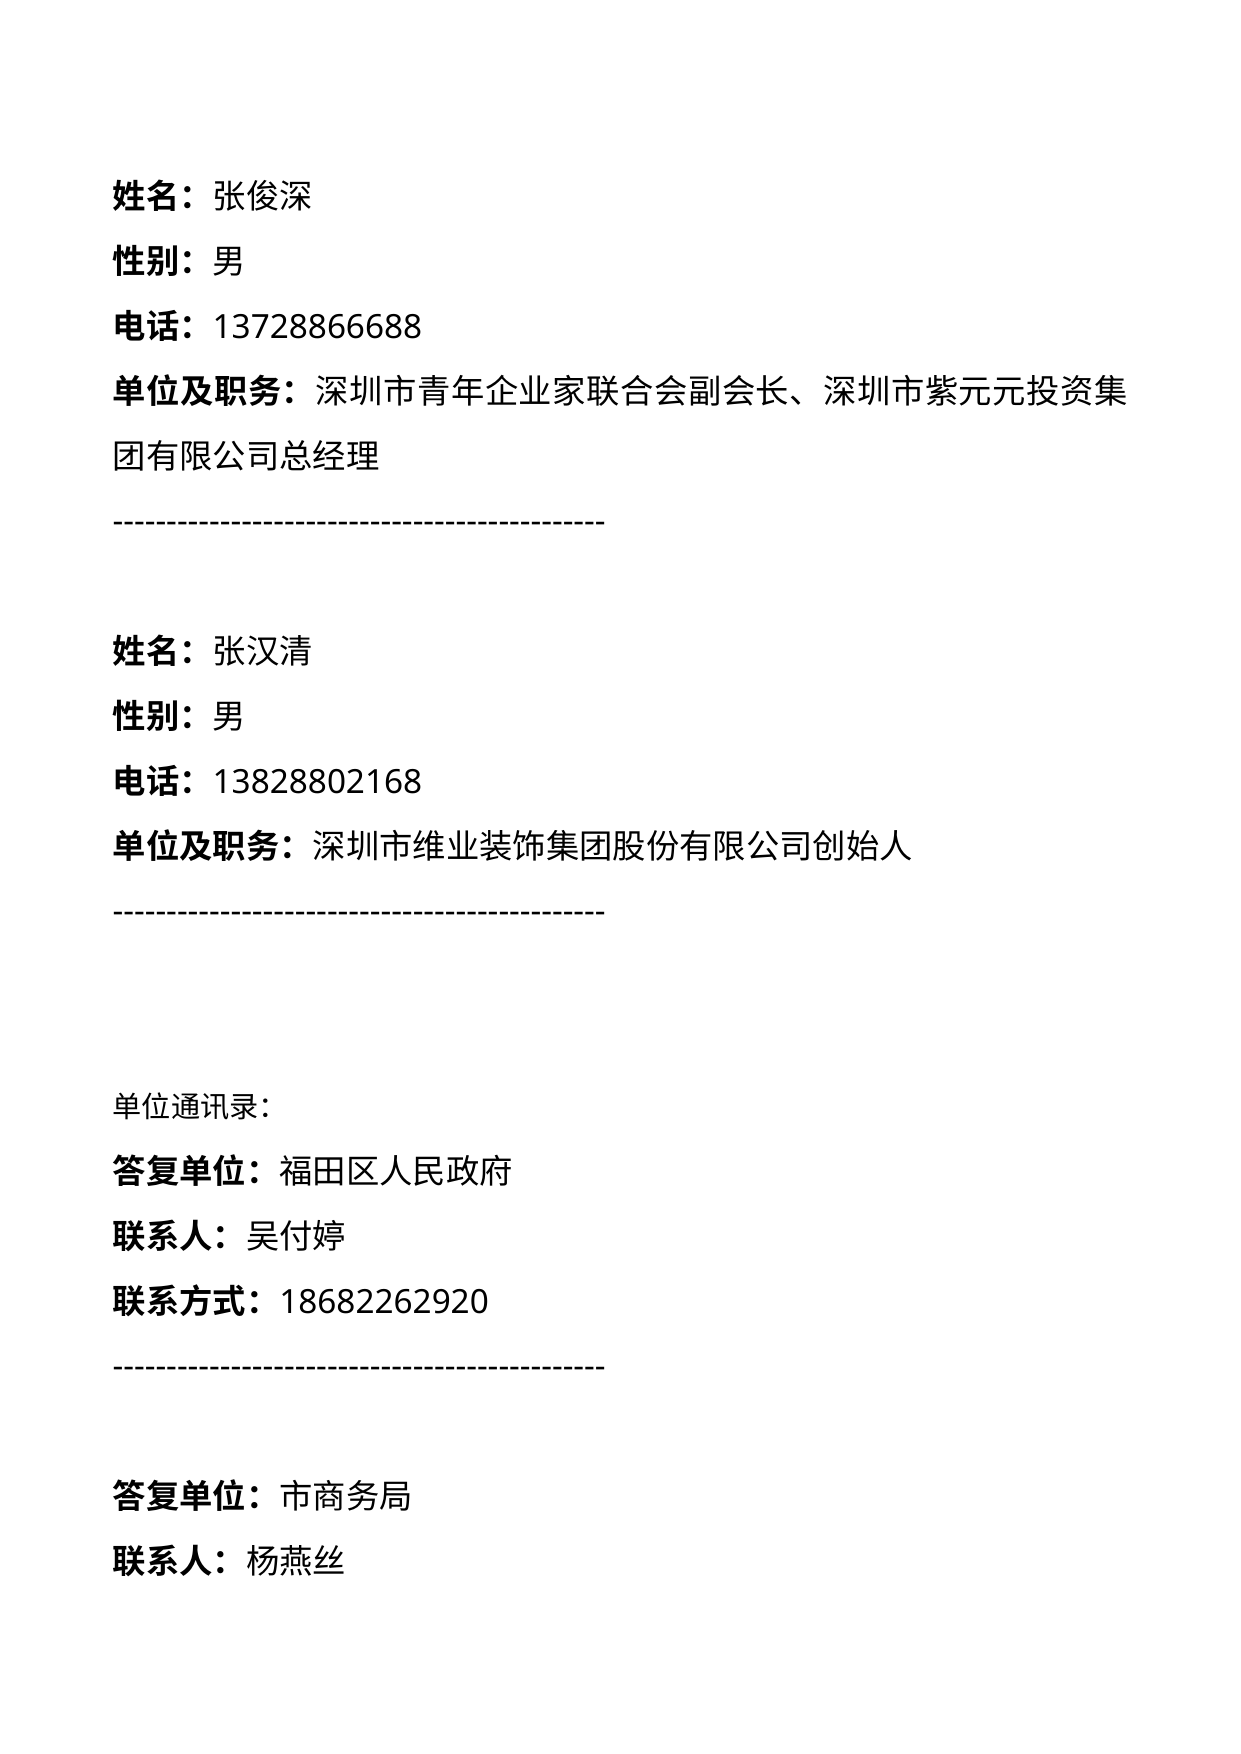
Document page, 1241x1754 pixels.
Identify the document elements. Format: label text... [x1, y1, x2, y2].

text 性别：男 [112, 682, 1128, 747]
text 电话：13728866688 [112, 292, 1128, 357]
text 性别：男 [112, 227, 1128, 292]
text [112, 1332, 1128, 1397]
text 答复单位：福田区人民政府 [112, 1137, 1128, 1202]
text 联系方式：18682262920 [112, 1267, 1128, 1332]
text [112, 487, 1128, 552]
text 答复单位：市商务局 [112, 1462, 1128, 1527]
text 单位及职务：深圳市维业装饰集团股份有限公司创始人 [112, 812, 1128, 877]
text 联系人：吴付婷 [112, 1202, 1128, 1267]
text ---------------------------------------------- [112, 877, 1128, 942]
text 姓名：张俊深 [112, 162, 1128, 227]
text 联系人：杨燕丝 [112, 1527, 1128, 1592]
text 单位及职务：深圳市青年企业家联合会副会长、深圳市紫元元投资集团有限公司总经理 [112, 357, 1128, 487]
text 电话：13828802168 [112, 747, 1128, 812]
text 姓名：张汉清 [112, 617, 1128, 682]
text 单位通讯录： [112, 1072, 1128, 1137]
